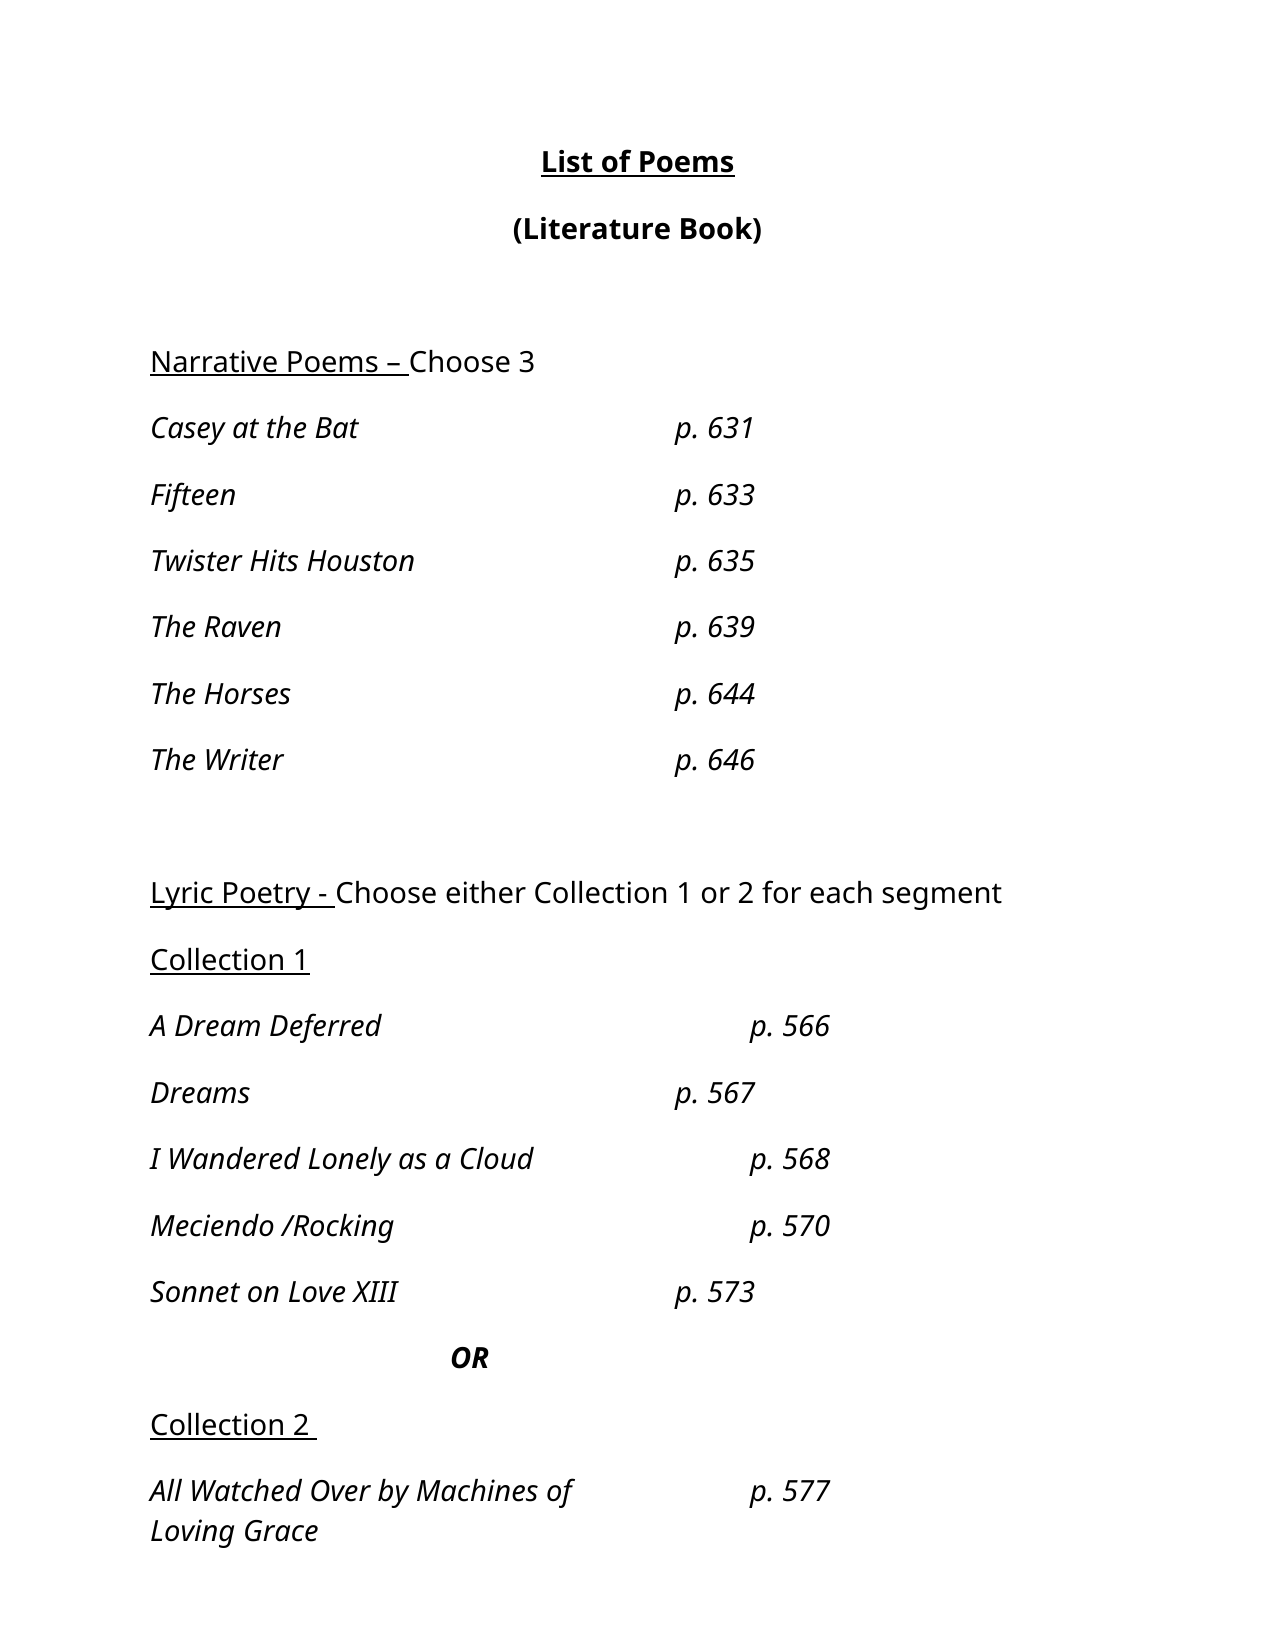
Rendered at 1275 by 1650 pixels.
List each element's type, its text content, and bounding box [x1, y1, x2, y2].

text List of Poems [75, 141, 1200, 181]
text All Watched Over by Machines of p. 577 [75, 1471, 1200, 1510]
text Dreams p. 567 [75, 1072, 1200, 1112]
text Collection 1 [75, 939, 1200, 979]
text Loving Grace [75, 1510, 1200, 1550]
text Lyric Poetry - Choose either Collection 1 or 2 for each segment [75, 872, 1200, 912]
text I Wandered Lonely as a Cloud p. 568 [75, 1138, 1200, 1178]
text Twister Hits Houston p. 635 [75, 540, 1200, 580]
text The Writer p. 646 [75, 739, 1200, 779]
text Sonnet on Love XIII p. 573 [75, 1271, 1200, 1311]
text Fifteen p. 633 [75, 474, 1200, 513]
text Casey at the Bat p. 631 [75, 407, 1200, 447]
text A Dream Deferred p. 566 [75, 1005, 1200, 1045]
text OR [75, 1338, 1200, 1377]
text The Horses p. 644 [75, 673, 1200, 713]
text Meciendo /Rocking p. 570 [75, 1205, 1200, 1244]
text (Literature Book) [75, 208, 1200, 248]
text Collection 2 [75, 1404, 1200, 1444]
text Narrative Poems – Choose 3 [75, 341, 1200, 381]
text The Raven p. 639 [75, 607, 1200, 646]
